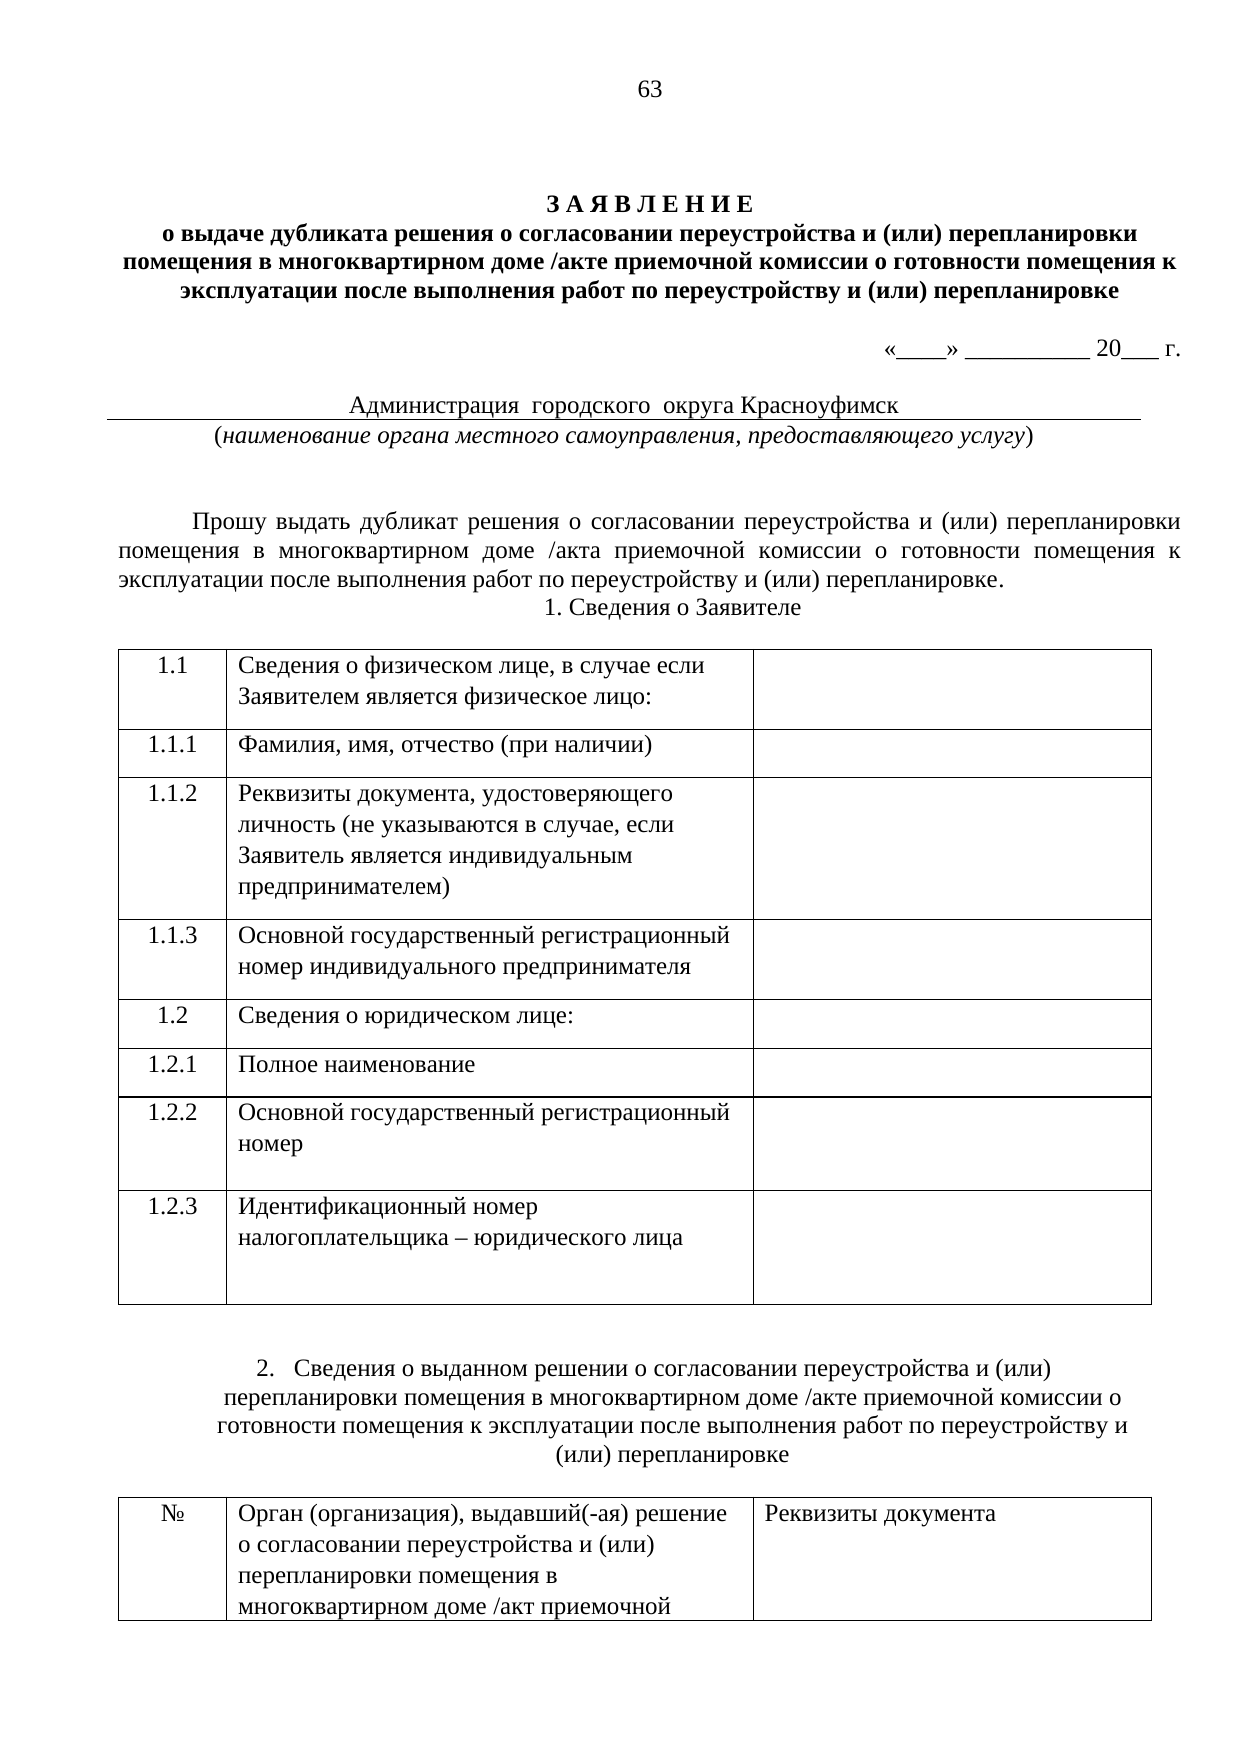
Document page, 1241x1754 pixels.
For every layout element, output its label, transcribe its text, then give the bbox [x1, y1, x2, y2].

table_cell [754, 1098, 1151, 1190]
table_cell Реквизиты документа [754, 1498, 1151, 1619]
table_cell 1.1.1 [119, 730, 226, 777]
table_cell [227, 1498, 753, 1619]
table_cell Основной государственный регистрационный номер индивидуального предпринимателя [227, 920, 753, 999]
text З А Я В Л Е Н И Е [118, 189, 1181, 218]
table_cell (наименование органа местного самоуправления, предоставляющего услугу) [107, 420, 1141, 477]
table_cell [754, 920, 1151, 999]
table_cell № [119, 1498, 226, 1619]
table_header Администрация городского округа Красноуфимск [107, 390, 1141, 419]
table_cell 1.2 [119, 1000, 226, 1048]
table_header 1. Сведения о Заявителе [118, 593, 1152, 649]
table_cell 1.2.3 [119, 1191, 226, 1304]
table_cell Реквизиты документа, удостоверяющего личность (не указываются в случае, если Заявитель является индивидуальным предпринимателем) [227, 778, 753, 919]
table_cell [754, 1000, 1151, 1048]
table_cell Сведения о физическом лице, в случае если Заявителем является физическое лицо: [227, 650, 753, 728]
table_cell 1.2.1 [119, 1049, 226, 1096]
table_cell 1.1 [119, 650, 226, 728]
table_cell Основной государственный регистрационный номер [227, 1098, 753, 1190]
text «____» __________ 20___ г. [118, 333, 1181, 361]
table_cell [754, 730, 1151, 777]
table_cell Сведения о юридическом лице: [227, 1000, 753, 1048]
table_cell 1.2.2 [119, 1098, 226, 1190]
table_cell 1.1.2 [119, 778, 226, 919]
table_cell Сведения о выданном решении о согласовании переустройства и (или) перепланировки помещения в многоквартирном доме /акте приемочной комиссии о готовности помещения к эксплуатации после выполнения работ по переустройству и (или) перепланировке [118, 1305, 1152, 1497]
table_cell [754, 1049, 1151, 1096]
table_cell 1.1.3 [119, 920, 226, 999]
text Прошу выдать дубликат решения о согласовании переустройства и (или) перепланировки помещения в многоквартирном доме /акта приемочной комиссии о готовности помещения к эксплуатации после выполнения работ по переустройству и (или) перепланировке. [118, 506, 1181, 592]
table_cell Полное наименование [227, 1049, 753, 1096]
table_cell Фамилия, имя, отчество (при наличии) [227, 730, 753, 777]
table_cell Идентификационный номер налогоплательщика – юридического лица [227, 1191, 753, 1304]
table_cell [754, 650, 1151, 728]
table_cell [754, 1191, 1151, 1304]
table_cell [754, 778, 1151, 919]
text о выдаче дубликата решения о согласовании переустройства и (или) перепланировки помещения в многоквартирном доме /акте приемочной комиссии о готовности помещения к эксплуатации после выполнения работ по переустройству и (или) перепланировке [118, 218, 1181, 304]
